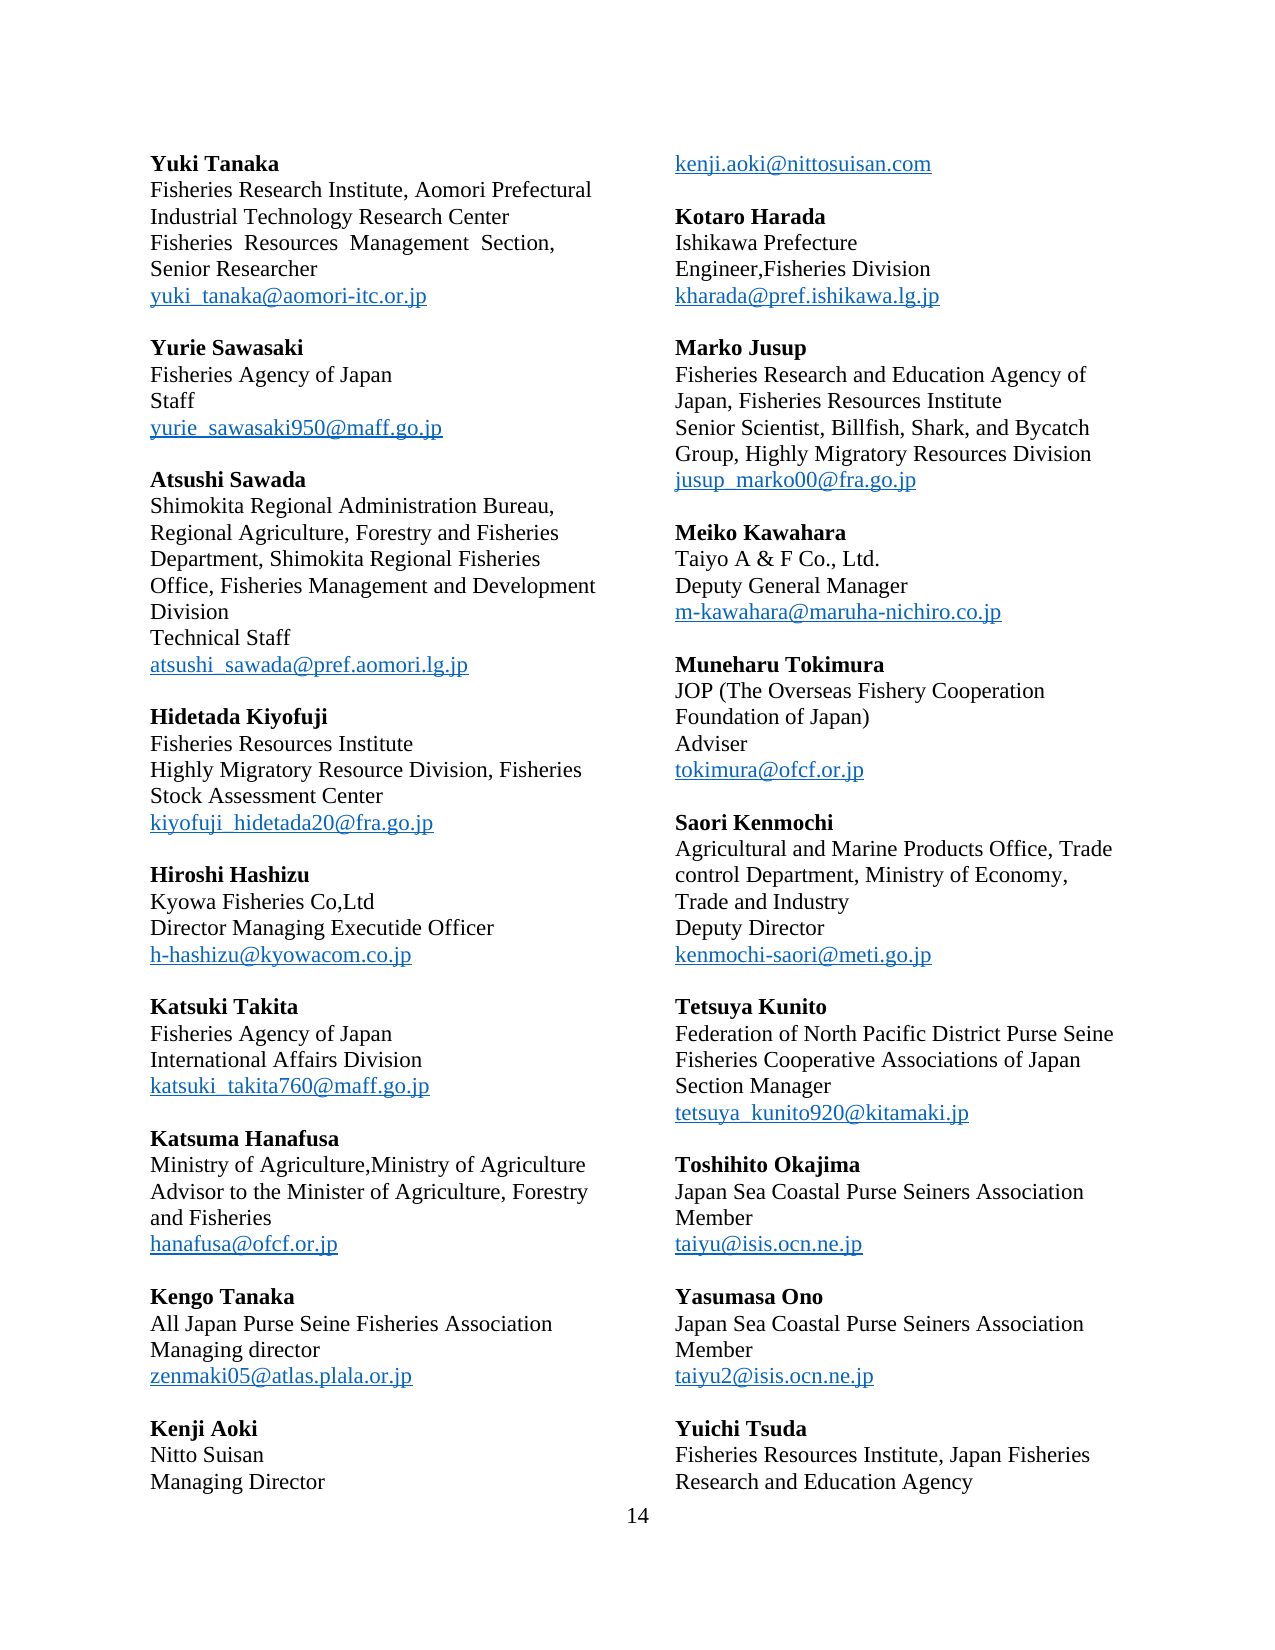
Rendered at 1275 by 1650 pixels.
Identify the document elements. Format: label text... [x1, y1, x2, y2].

text Hiroshi Hashizu [150, 862, 600, 888]
text Atsushi Sawada [150, 466, 600, 493]
text Fisheries Research and Education Agency of Japan, Fisheries Resources Institute [675, 361, 1125, 413]
text atsushi_sawada@pref.aomori.lg.jp [150, 651, 600, 677]
text Deputy Director [675, 914, 1125, 941]
text Tetsuya Kunito [675, 993, 1125, 1020]
text Ishikawa Prefecture [675, 229, 1125, 255]
text JOP (The Overseas Fishery Cooperation Foundation of Japan) [675, 677, 1125, 730]
text Managing director [150, 1336, 600, 1362]
text Fisheries Agency of Japan [150, 361, 600, 387]
text Managing Director [150, 1468, 600, 1494]
text Kyowa Fisheries Co,Ltd [150, 888, 600, 914]
text Taiyo A & F Co., Ltd. [675, 545, 1125, 572]
text Fisheries Agency of Japan [150, 1020, 600, 1046]
text Hidetada Kiyofuji [150, 703, 600, 730]
text Highly Migratory Resource Division, Fisheries Stock Assessment Center [150, 756, 600, 809]
text Katsuki Takita [150, 993, 600, 1020]
text Director Managing Executide Officer [150, 914, 600, 941]
text taiyu2@isis.ocn.ne.jp [675, 1362, 1125, 1389]
text Federation of North Pacific District Purse Seine Fisheries Cooperative Associations of Japan [675, 1020, 1125, 1072]
text Fisheries Resources Institute, Japan Fisheries Research and Education Agency [675, 1441, 1125, 1494]
text Member [675, 1204, 1125, 1231]
text Yuki Tanaka [150, 150, 600, 176]
text Japan Sea Coastal Purse Seiners Association [675, 1178, 1125, 1204]
text katsuki_takita760@maff.go.jp [150, 1072, 600, 1099]
text jusup_marko00@fra.go.jp [675, 466, 1125, 493]
text Yurie Sawasaki [150, 334, 600, 361]
text Member [675, 1336, 1125, 1362]
text Meiko Kawahara [675, 519, 1125, 545]
text taiyu@isis.ocn.ne.jp [675, 1231, 1125, 1257]
text Muneharu Tokimura [675, 651, 1125, 677]
text Saori Kenmochi [675, 809, 1125, 835]
text Section Manager [675, 1072, 1125, 1099]
text Fisheries Resources Institute [150, 730, 600, 756]
text Yasumasa Ono [675, 1283, 1125, 1309]
text kenji.aoki@nittosuisan.com [675, 150, 1125, 176]
text kiyofuji_hidetada20@fra.go.jp [150, 809, 600, 835]
text Kengo Tanaka [150, 1283, 600, 1309]
text Japan Sea Coastal Purse Seiners Association [675, 1309, 1125, 1336]
text Agricultural and Marine Products Office, Trade control Department, Ministry of Economy, Trade and Industry [675, 835, 1125, 914]
text tokimura@ofcf.or.jp [675, 756, 1125, 782]
text h-hashizu@kyowacom.co.jp [150, 941, 600, 967]
text Marko Jusup [675, 334, 1125, 361]
text Shimokita Regional Administration Bureau, Regional Agriculture, Forestry and Fisheries Department, Shimokita Regional Fisheries Office, Fisheries Management and Development Division [150, 493, 600, 624]
text Ministry of Agriculture,Ministry of Agriculture [150, 1151, 600, 1178]
text yurie_sawasaki950@maff.go.jp [150, 413, 600, 440]
text Kenji Aoki [150, 1415, 600, 1441]
text Nitto Suisan [150, 1441, 600, 1468]
text tetsuya_kunito920@kitamaki.jp [675, 1099, 1125, 1125]
text m-kawahara@maruha-nichiro.co.jp [675, 598, 1125, 624]
text Katsuma Hanafusa [150, 1125, 600, 1151]
text yuki_tanaka@aomori-itc.or.jp [150, 282, 600, 308]
text All Japan Purse Seine Fisheries Association [150, 1309, 600, 1336]
text kenmochi-saori@meti.go.jp [675, 941, 1125, 967]
text Deputy General Manager [675, 572, 1125, 598]
text Yuichi Tsuda [675, 1415, 1125, 1441]
text Kotaro Harada [675, 203, 1125, 229]
text Adviser [675, 730, 1125, 756]
text Fisheries Research Institute, Aomori Prefectural Industrial Technology Research Center [150, 176, 600, 229]
text Engineer,Fisheries Division [675, 255, 1125, 282]
text Technical Staff [150, 624, 600, 651]
text kharada@pref.ishikawa.lg.jp [675, 282, 1125, 308]
text Toshihito Okajima [675, 1151, 1125, 1178]
text Senior Scientist, Billfish, Shark, and Bycatch Group, Highly Migratory Resources Division [675, 413, 1125, 466]
text hanafusa@ofcf.or.jp [150, 1231, 600, 1257]
text Advisor to the Minister of Agriculture, Forestry and Fisheries [150, 1178, 600, 1231]
text Staff [150, 387, 600, 413]
text International Affairs Division [150, 1046, 600, 1072]
text zenmaki05@atlas.plala.or.jp [150, 1362, 600, 1389]
text Fisheries Resources Management Section, Senior Researcher [150, 229, 600, 282]
